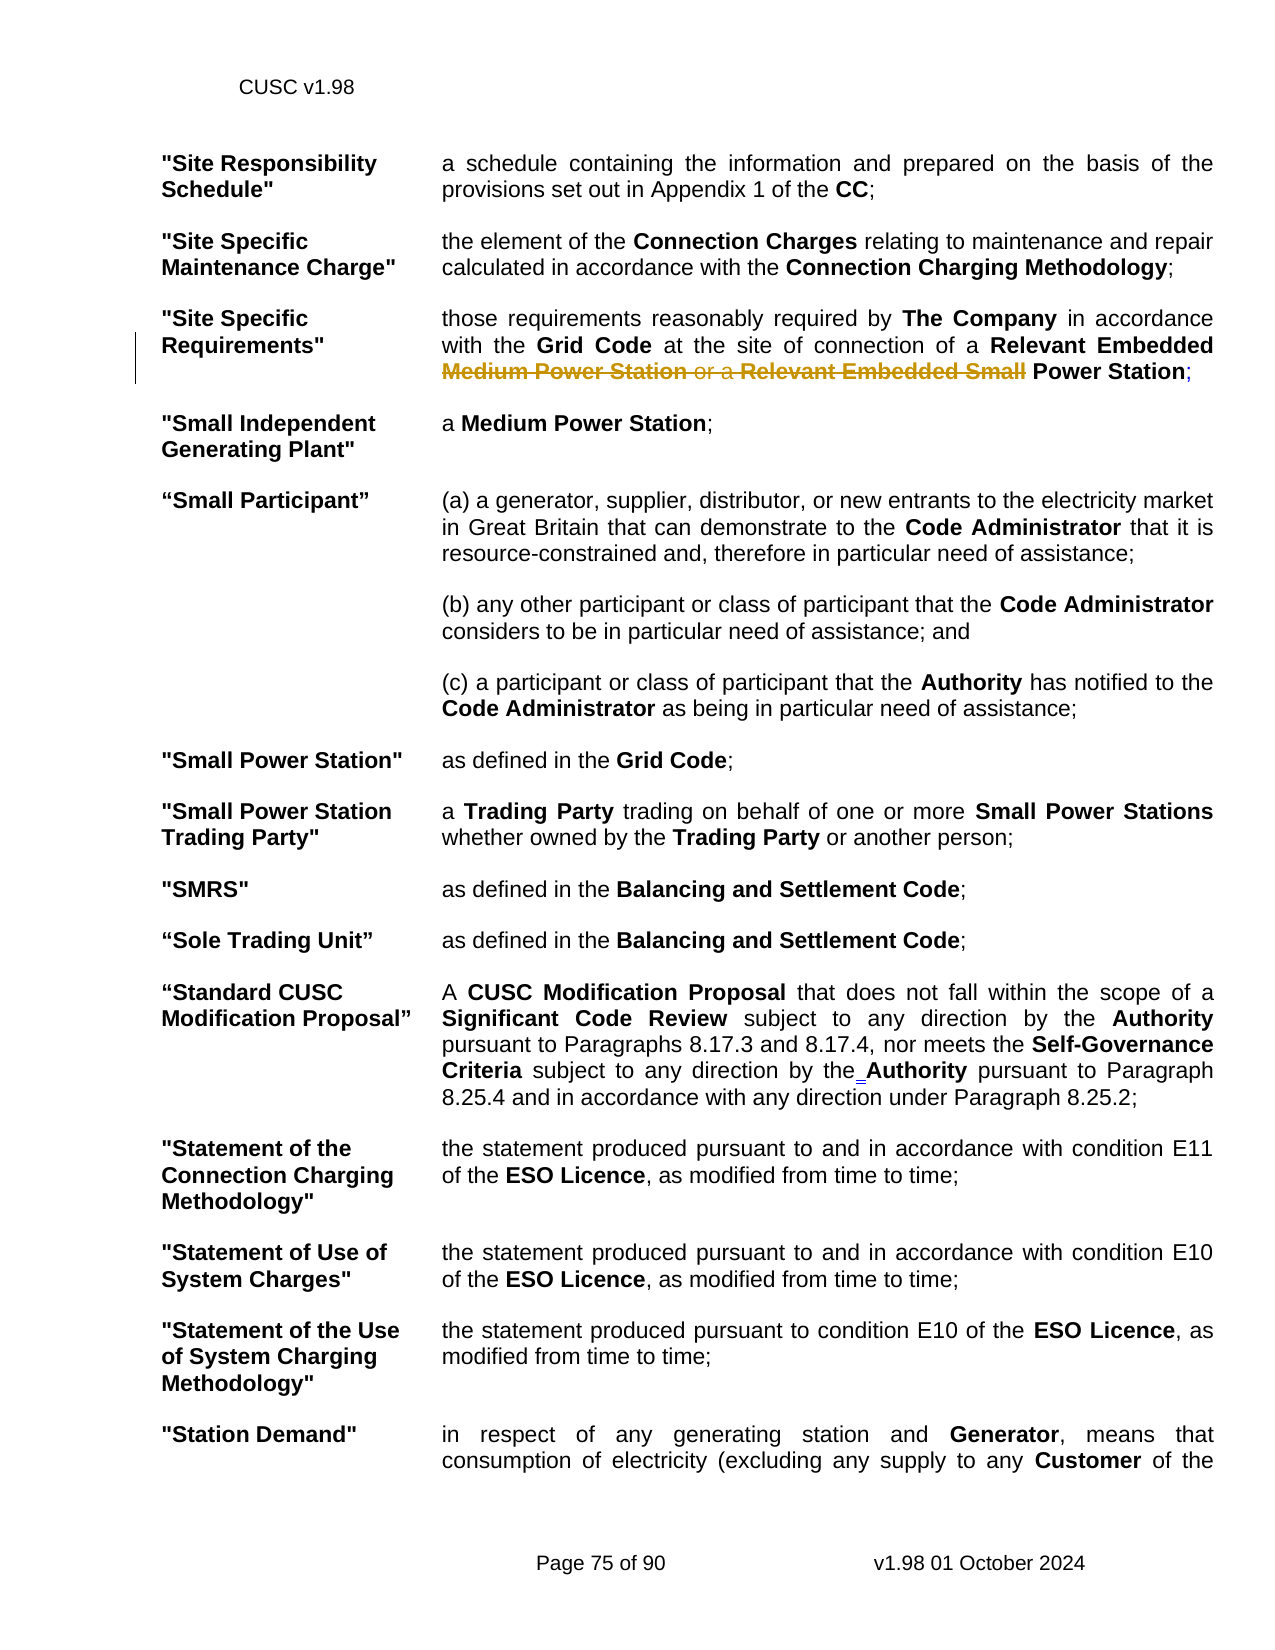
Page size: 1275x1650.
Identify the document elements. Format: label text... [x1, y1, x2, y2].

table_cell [431, 1421, 1225, 1474]
table_cell “Small Participant” [150, 487, 431, 747]
table_cell the element of the Connection Charges relating to maintenance and repair calculated in accordance with the Connection Charging Methodology; [431, 228, 1225, 305]
table_cell the statement produced pursuant to and in accordance with condition E10 of the ESO Licence, as modified from time to time; [431, 1239, 1225, 1317]
table_cell "Site Specific Requirements" [150, 305, 431, 409]
table_cell as defined in the Grid Code; [431, 747, 1225, 798]
table_cell (a) a generator, supplier, distributor, or new entrants to the electricity market in Great Britain that can demonstrate to the Code Administrator that it is resource-constrained and, therefore in particular need of assistance; (b) any other participant or class of participant that the Code Administrator considers to be in particular need of assistance; and (c) a participant or class of participant that the Authority has notified to the Code Administrator as being in particular need of assistance; [431, 487, 1225, 747]
table_cell "Statement of Use of System Charges" [150, 1239, 431, 1317]
table_cell as defined in the Balancing and Settlement Code; [431, 927, 1225, 978]
table_cell a Medium Power Station; [431, 410, 1225, 487]
table_cell A CUSC Modification Proposal that does not fall within the scope of a Significant Code Review subject to any direction by the Authority pursuant to Paragraphs 8.17.3 and 8.17.4, nor meets the Self-Governance Criteria subject to any direction by the Authority pursuant to Paragraph 8.25.4 and in accordance with any direction under Paragraph 8.25.2; [431, 979, 1225, 1135]
table_cell those requirements reasonably required by The Company in accordance with the Grid Code at the site of connection of a Relevant Embedded Power Station; [431, 305, 1225, 409]
table_cell "SMRS" [150, 876, 431, 927]
table_cell a schedule containing the information and prepared on the basis of the provisions set out in Appendix 1 of the CC; [431, 150, 1225, 228]
table_cell a Trading Party trading on behalf of one or more Small Power Stations whether owned by the Trading Party or another person; [431, 798, 1225, 876]
table_cell as defined in the Balancing and Settlement Code; [431, 876, 1225, 927]
table_cell "Statement of the Use of System Charging Methodology" [150, 1317, 431, 1421]
table_cell the statement produced pursuant to and in accordance with condition E11 of the ESO Licence, as modified from time to time; [431, 1135, 1225, 1239]
table_cell "Station Demand" [150, 1421, 431, 1474]
table_cell "Small Power Station Trading Party" [150, 798, 431, 876]
table_cell “Sole Trading Unit” [150, 927, 431, 978]
table_cell "Site Responsibility Schedule" [150, 150, 431, 228]
table_cell "Small Power Station" [150, 747, 431, 798]
table_cell “Standard CUSC Modification Proposal” [150, 979, 431, 1135]
table_cell "Site Specific Maintenance Charge" [150, 228, 431, 305]
table_cell "Small Independent Generating Plant" [150, 410, 431, 487]
table_cell "Statement of the Connection Charging Methodology" [150, 1135, 431, 1239]
table_cell the statement produced pursuant to condition E10 of the ESO Licence, as modified from time to time; [431, 1317, 1225, 1421]
